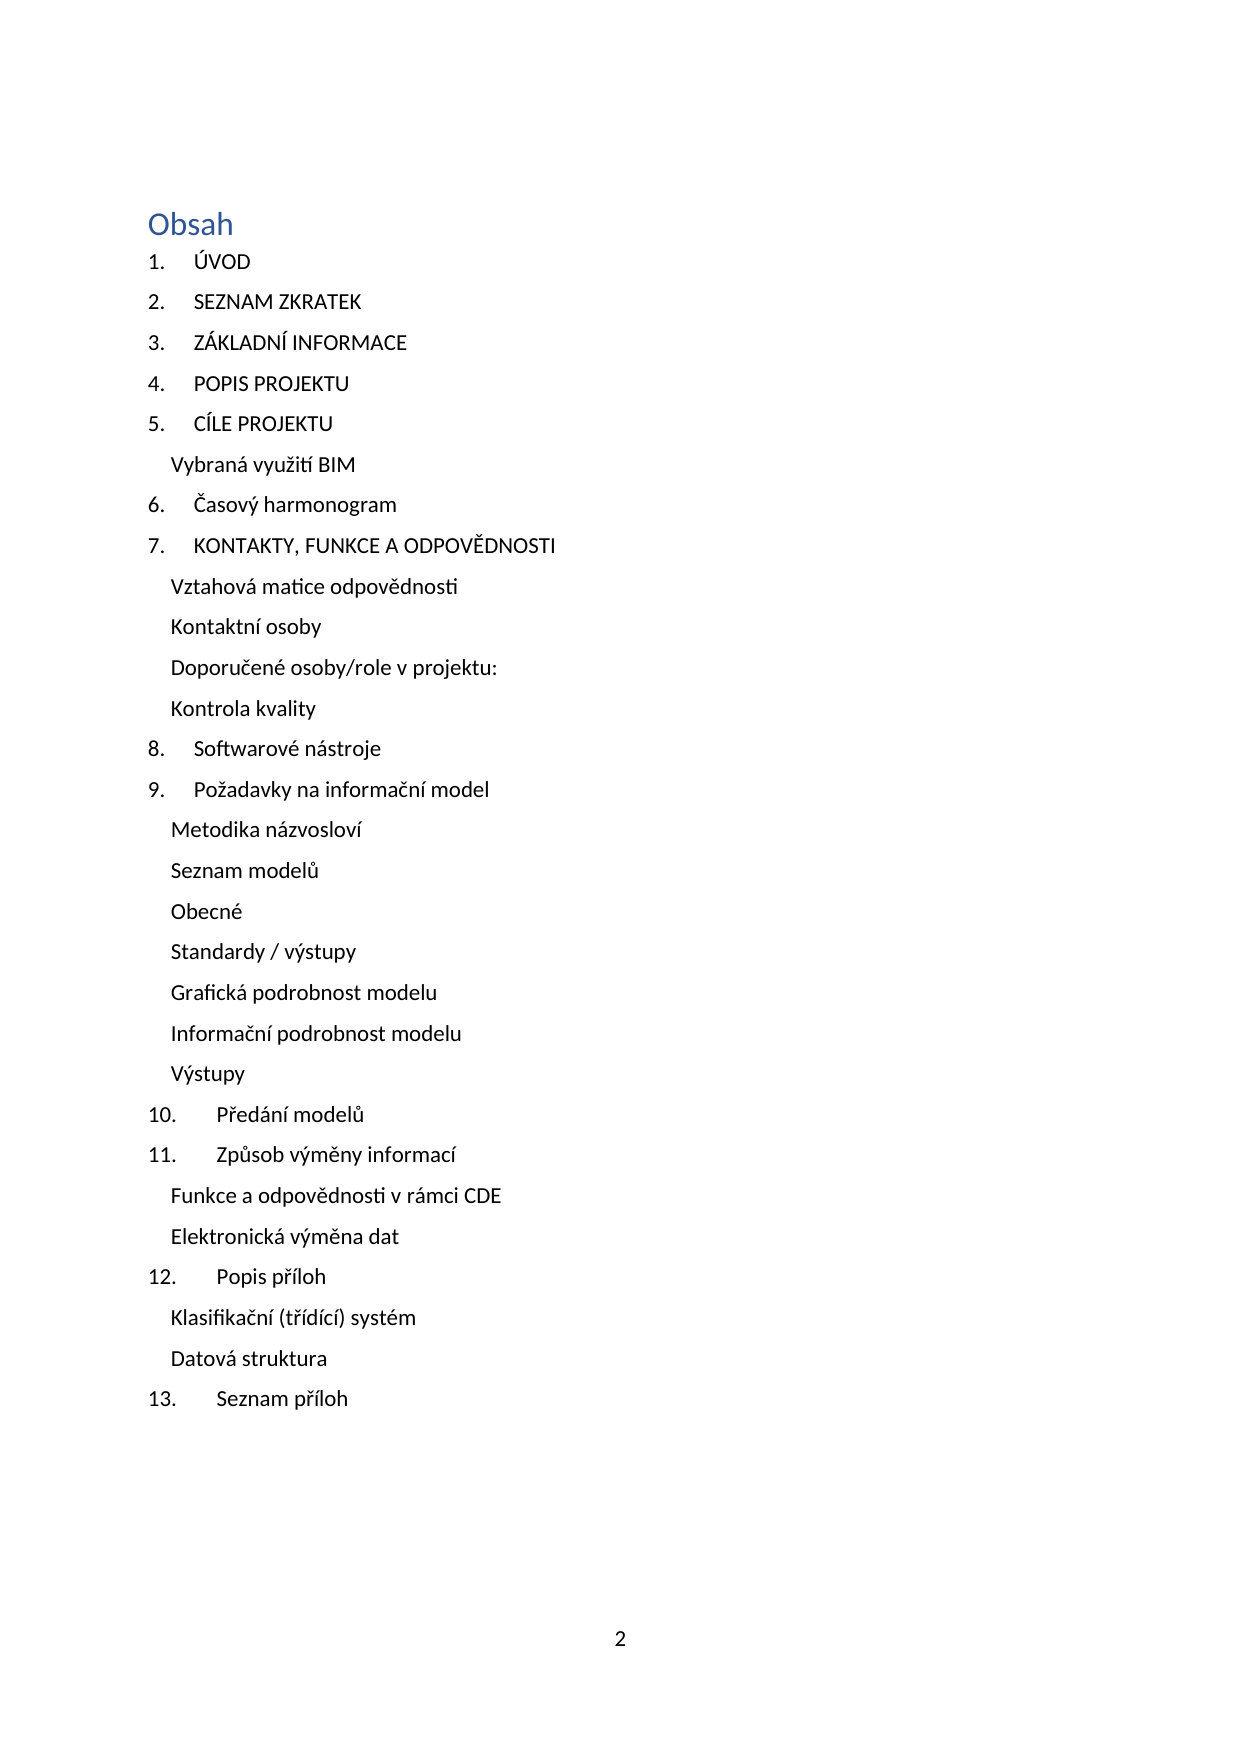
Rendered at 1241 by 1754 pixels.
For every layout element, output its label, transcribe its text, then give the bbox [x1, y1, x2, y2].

text Obsah [148, 203, 1093, 243]
